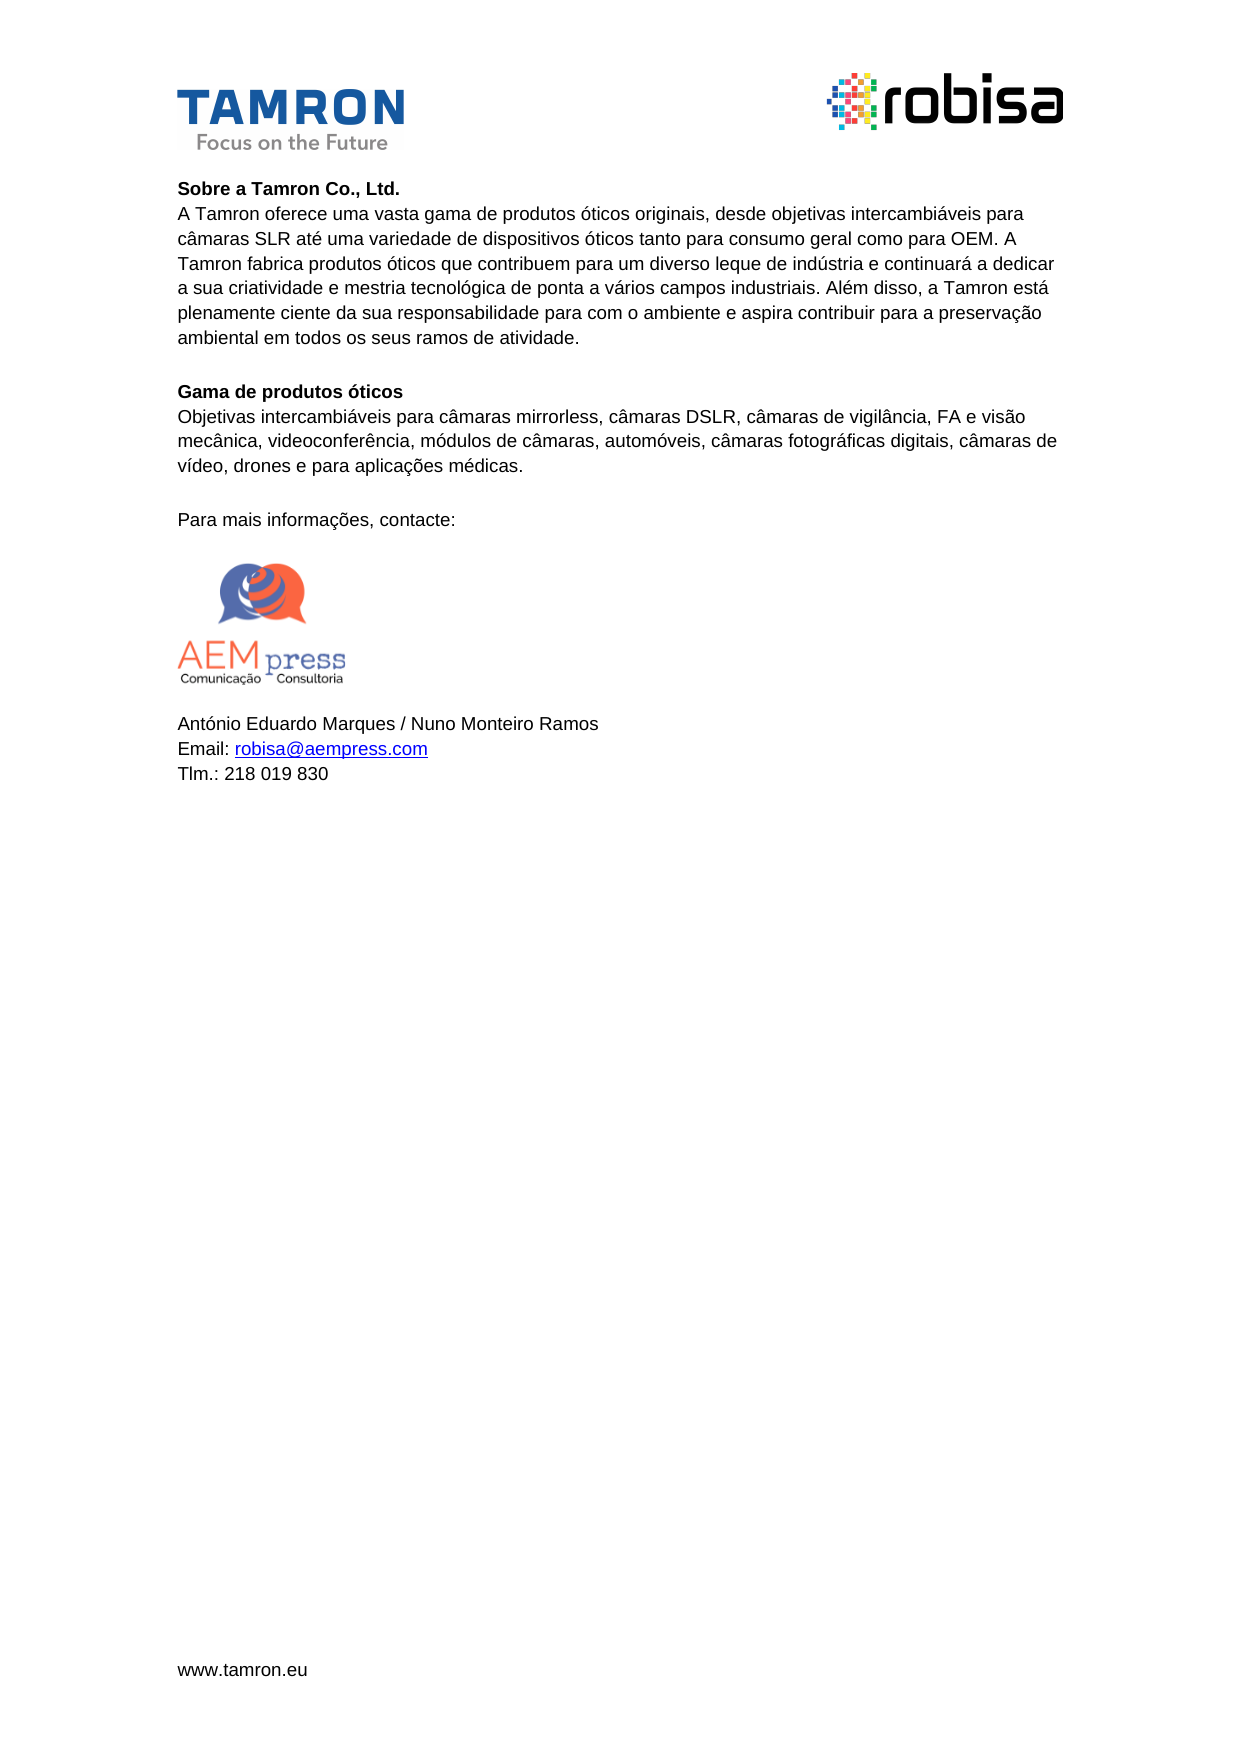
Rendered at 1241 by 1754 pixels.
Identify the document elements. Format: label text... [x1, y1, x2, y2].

picture [177, 563, 346, 685]
text António Eduardo Marques / Nuno Monteiro Ramos Email: robisa@aempress.com Tlm.: 218 019 830 [177, 563, 1063, 784]
text Gama de produtos óticos Objetivas intercambiáveis para câmaras mirrorless, câmaras DSLR, câmaras de vigilância, FA e visão mecânica, videoconferência, módulos de câmaras, automóveis, câmaras fotográficas digitais, câmaras de vídeo, drones e para aplicações médicas. [177, 381, 1063, 477]
picture [826, 73, 1063, 150]
text Para mais informações, contacte: [177, 509, 1063, 531]
picture [177, 89, 404, 150]
text Sobre a Tamron Co., Ltd. A Tamron oferece uma vasta gama de produtos óticos originais, desde objetivas intercambiáveis para câmaras SLR até uma variedade de dispositivos óticos tanto para consumo geral como para OEM. A Tamron fabrica produtos óticos que contribuem para um diverso leque de indústria e continuará a dedicar a sua criatividade e mestria tecnológica de ponta a vários campos industriais. Além disso, a Tamron está plenamente ciente da sua responsabilidade para com o ambiente e aspira contribuir para a preservação ambiental em todos os seus ramos de atividade. [177, 178, 1063, 348]
